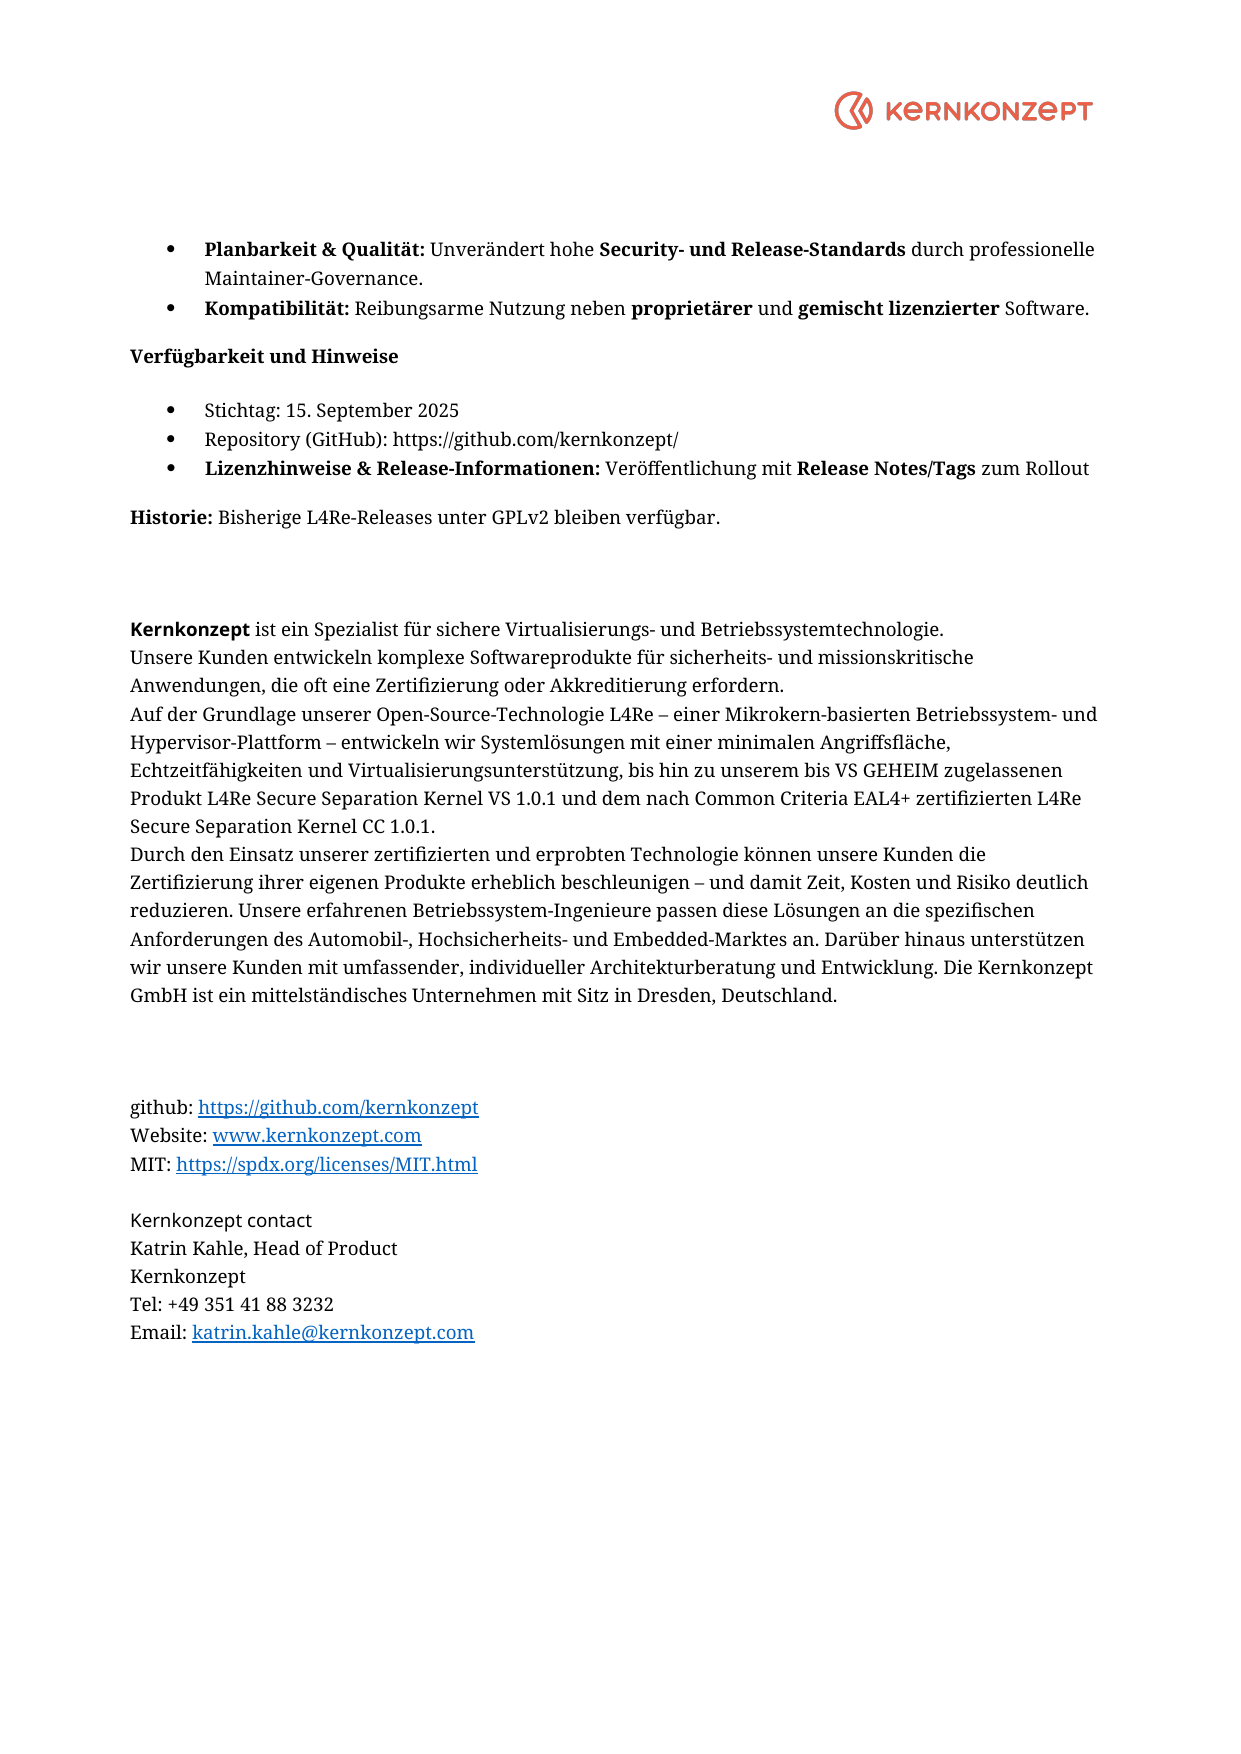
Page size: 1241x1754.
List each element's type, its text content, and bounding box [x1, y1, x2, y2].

text github: https://github.com/kernkonzept Website: www.kernkonzept.com MIT: https://spdx.org/licenses/MIT.html [130, 1064, 1110, 1176]
list Planbarkeit & Qualität: Unverändert hohe Security- und Release-Standards durch professionelle Maintainer-Governance. [167, 236, 1110, 291]
list Repository (GitHub): https://github.com/kernkonzept/ [167, 426, 1110, 452]
text Durch den Einsatz unserer zertifizierten und erprobten Technologie können unsere Kunden die Zertifizierung ihrer eigenen Produkte erheblich beschleunigen – und damit Zeit, Kosten und Risiko deutlich reduzieren. Unsere erfahrenen Betriebssystem-Ingenieure passen diese Lösungen an die spezifischen Anforderungen des Automobil-, Hochsicherheits- und Embedded-Marktes an. Darüber hinaus unterstützen wir unsere Kunden mit umfassender, individueller Architekturberatung und Entwicklung. Die Kernkonzept GmbH ist ein mittelständisches Unternehmen mit Sitz in Dresden, Deutschland. [130, 839, 1110, 1008]
list Stichtag: 15. September 2025 [167, 397, 1110, 422]
text Kernkonzept contact Katrin Kahle, Head of Product Kernkonzept Tel: +49 351 41 88 3232 Email: katrin.kahle@kernkonzept.com [130, 1176, 1110, 1345]
list Lizenzhinweise & Release-Informationen: Veröffentlichung mit Release Notes/Tags zum Rollout [167, 456, 1110, 481]
text Auf der Grundlage unserer Open-Source-Technologie L4Re – einer Mikrokern-basierten Betriebssystem- und Hypervisor-Plattform – entwickeln wir Systemlösungen mit einer minimalen Angriffsfläche, Echtzeitfähigkeiten und Virtualisierungsunterstützung, bis hin zu unserem bis VS GEHEIM zugelassenen Produkt L4Re Secure Separation Kernel VS 1.0.1 und dem nach Common Criteria EAL4+ zertifizierten L4Re Secure Separation Kernel CC 1.0.1. [130, 698, 1110, 839]
picture [816, 73, 1111, 148]
text Kernkonzept ist ein Spezialist für sichere Virtualisierungs- und Betriebssystemtechnologie. Unsere Kunden entwickeln komplexe Softwareprodukte für sicherheits- und missionskritische Anwendungen, die oft eine Zertifizierung oder Akkreditierung erfordern. [130, 614, 1110, 698]
text Verfügbarkeit und Hinweise [130, 341, 1110, 369]
text Historie: Bisherige L4Re-Releases unter GPLv2 bleiben verfügbar. [130, 501, 1110, 529]
list Kompatibilität: Reibungsarme Nutzung neben proprietärer und gemischt lizenzierter Software. [167, 295, 1110, 320]
